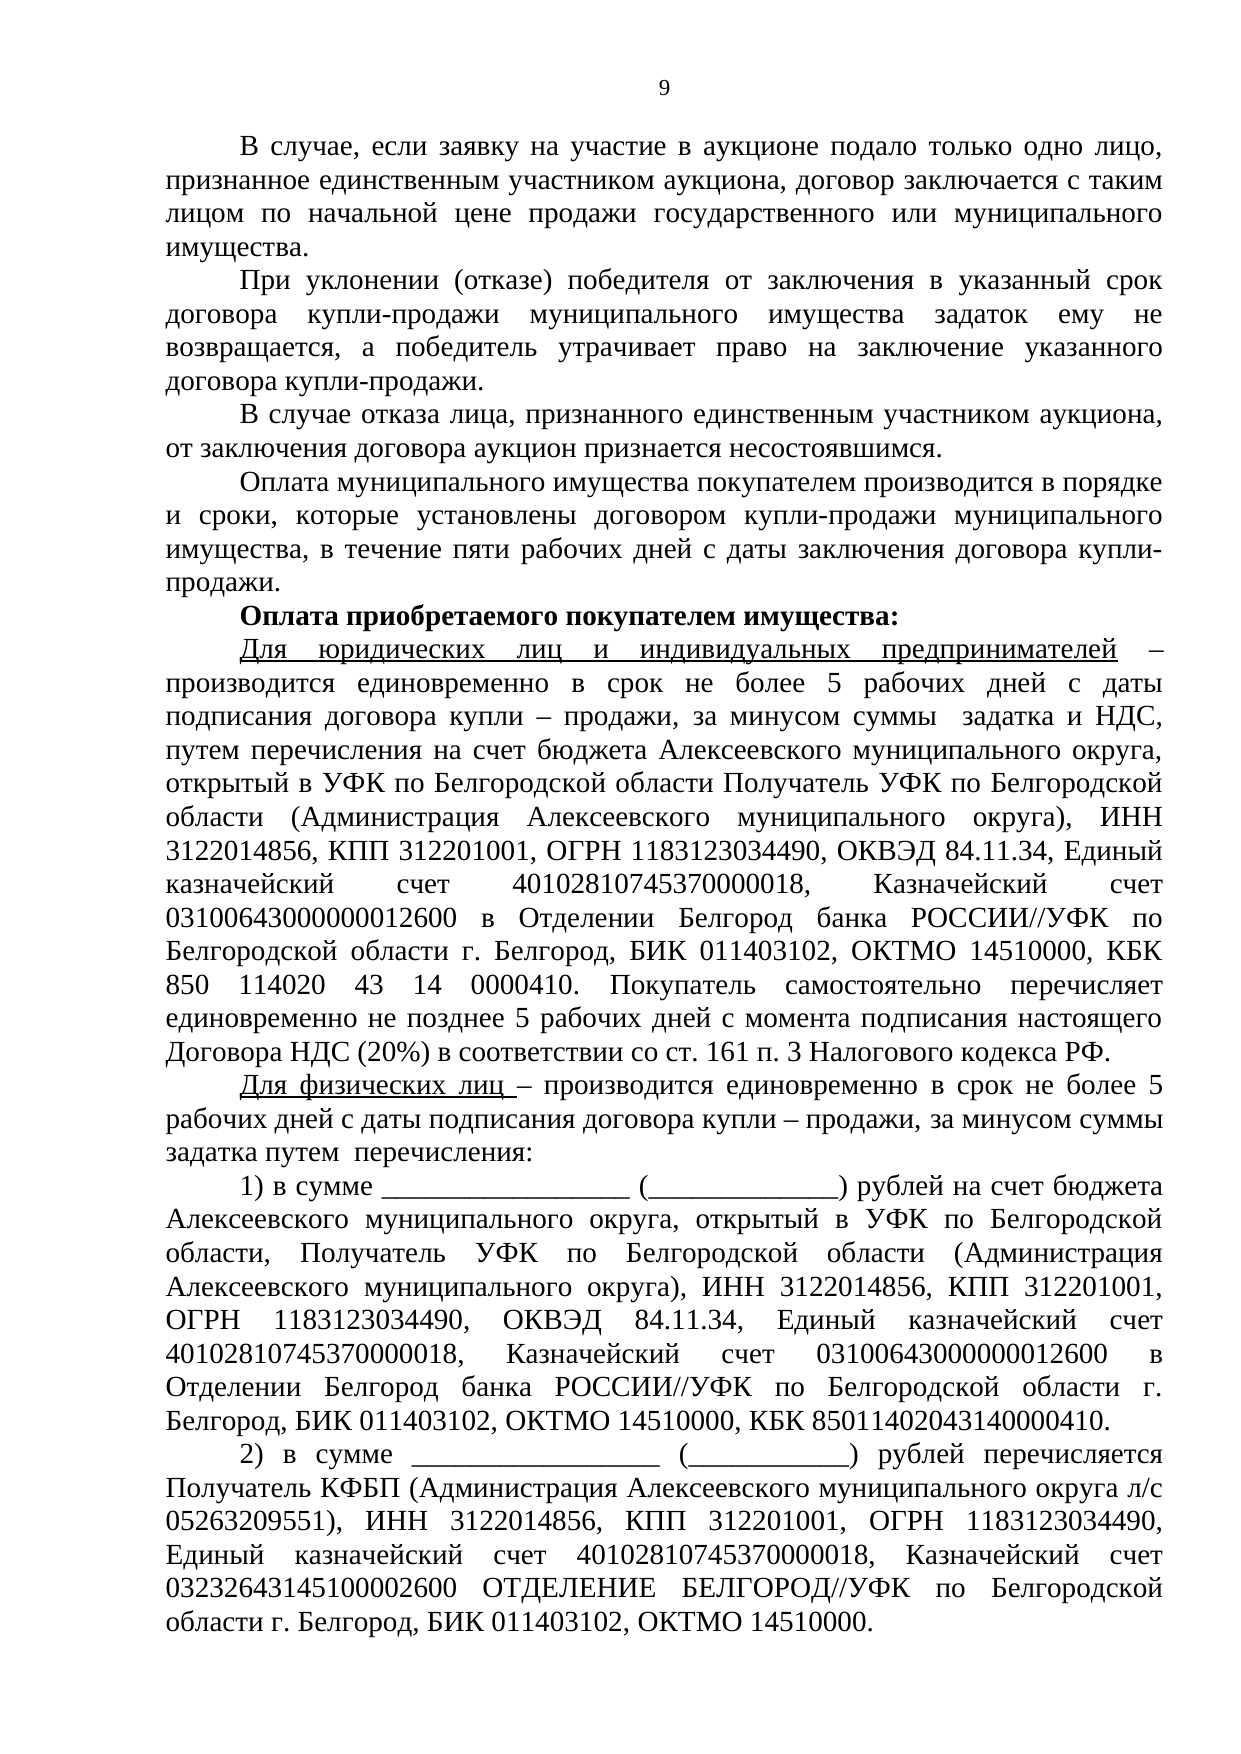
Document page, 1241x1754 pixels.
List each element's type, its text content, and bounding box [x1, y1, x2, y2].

text Для юридических лиц и индивидуальных предпринимателей – производится единовременно в срок не более 5 рабочих дней с даты подписания договора купли – продажи, за минусом суммы задатка и НДС, путем перечисления на счет бюджета Алексеевского муниципального округа, открытый в УФК по Белгородской области Получатель УФК по Белгородской области (Администрация Алексеевского муниципального округа), ИНН 3122014856, КПП 312201001, ОГРН 1183123034490, ОКВЭД 84.11.34, Единый казначейский счет 40102810745370000018, Казначейский счет 03100643000000012600 в Отделении Белгород банка РОССИИ//УФК по Белгородской области г. Белгород, БИК 011403102, ОКТМО 14510000, КБК 850 114020 43 14 0000410. Покупатель самостоятельно перечисляет единовременно не позднее 5 рабочих дней с момента подписания настоящего Договора НДС (20%) в соответствии со ст. 161 п. 3 Налогового кодекса РФ. [165, 631, 1163, 1067]
text В случае отказа лица, признанного единственным участником аукциона, от заключения договора аукцион признается несостоявшимся. [165, 397, 1163, 464]
text Оплата приобретаемого покупателем имущества: [165, 598, 1163, 631]
text 2) в сумме _________________ (___________) рублей перечисляется Получатель КФБП (Администрация Алексеевского муниципального округа л/с 05263209551), ИНН 3122014856, КПП 312201001, ОГРН 1183123034490, Единый казначейский счет 40102810745370000018, Казначейский счет 03232643145100002600 ОТДЕЛЕНИЕ БЕЛГОРОД//УФК по Белгородской области г. Белгород, БИК 011403102, ОКТМО 14510000. [165, 1436, 1163, 1638]
text При уклонении (отказе) победителя от заключения в указанный срок договора купли-продажи муниципального имущества задаток ему не возвращается, а победитель утрачивает право на заключение указанного договора купли-продажи. [165, 262, 1163, 397]
text Оплата муниципального имущества покупателем производится в порядке и сроки, которые установлены договором купли-продажи муниципального имущества, в течение пяти рабочих дней с даты заключения договора купли-продажи. [165, 464, 1163, 598]
text 1) в сумме _________________ (_____________) рублей на счет бюджета Алексеевского муниципального округа, открытый в УФК по Белгородской области, Получатель УФК по Белгородской области (Администрация Алексеевского муниципального округа), ИНН 3122014856, КПП 312201001, ОГРН 1183123034490, ОКВЭД 84.11.34, Единый казначейский счет 40102810745370000018, Казначейский счет 03100643000000012600 в Отделении Белгород банка РОССИИ//УФК по Белгородской области г. Белгород, БИК 011403102, ОКТМО 14510000, КБК 85011402043140000410. [165, 1168, 1163, 1436]
text Для физических лиц – производится единовременно в срок не более 5 рабочих дней с даты подписания договора купли – продажи, за минусом суммы задатка путем перечисления: [165, 1067, 1163, 1168]
text В случае, если заявку на участие в аукционе подало только одно лицо, признанное единственным участником аукциона, договор заключается с таким лицом по начальной цене продажи государственного или муниципального имущества. [165, 128, 1163, 262]
